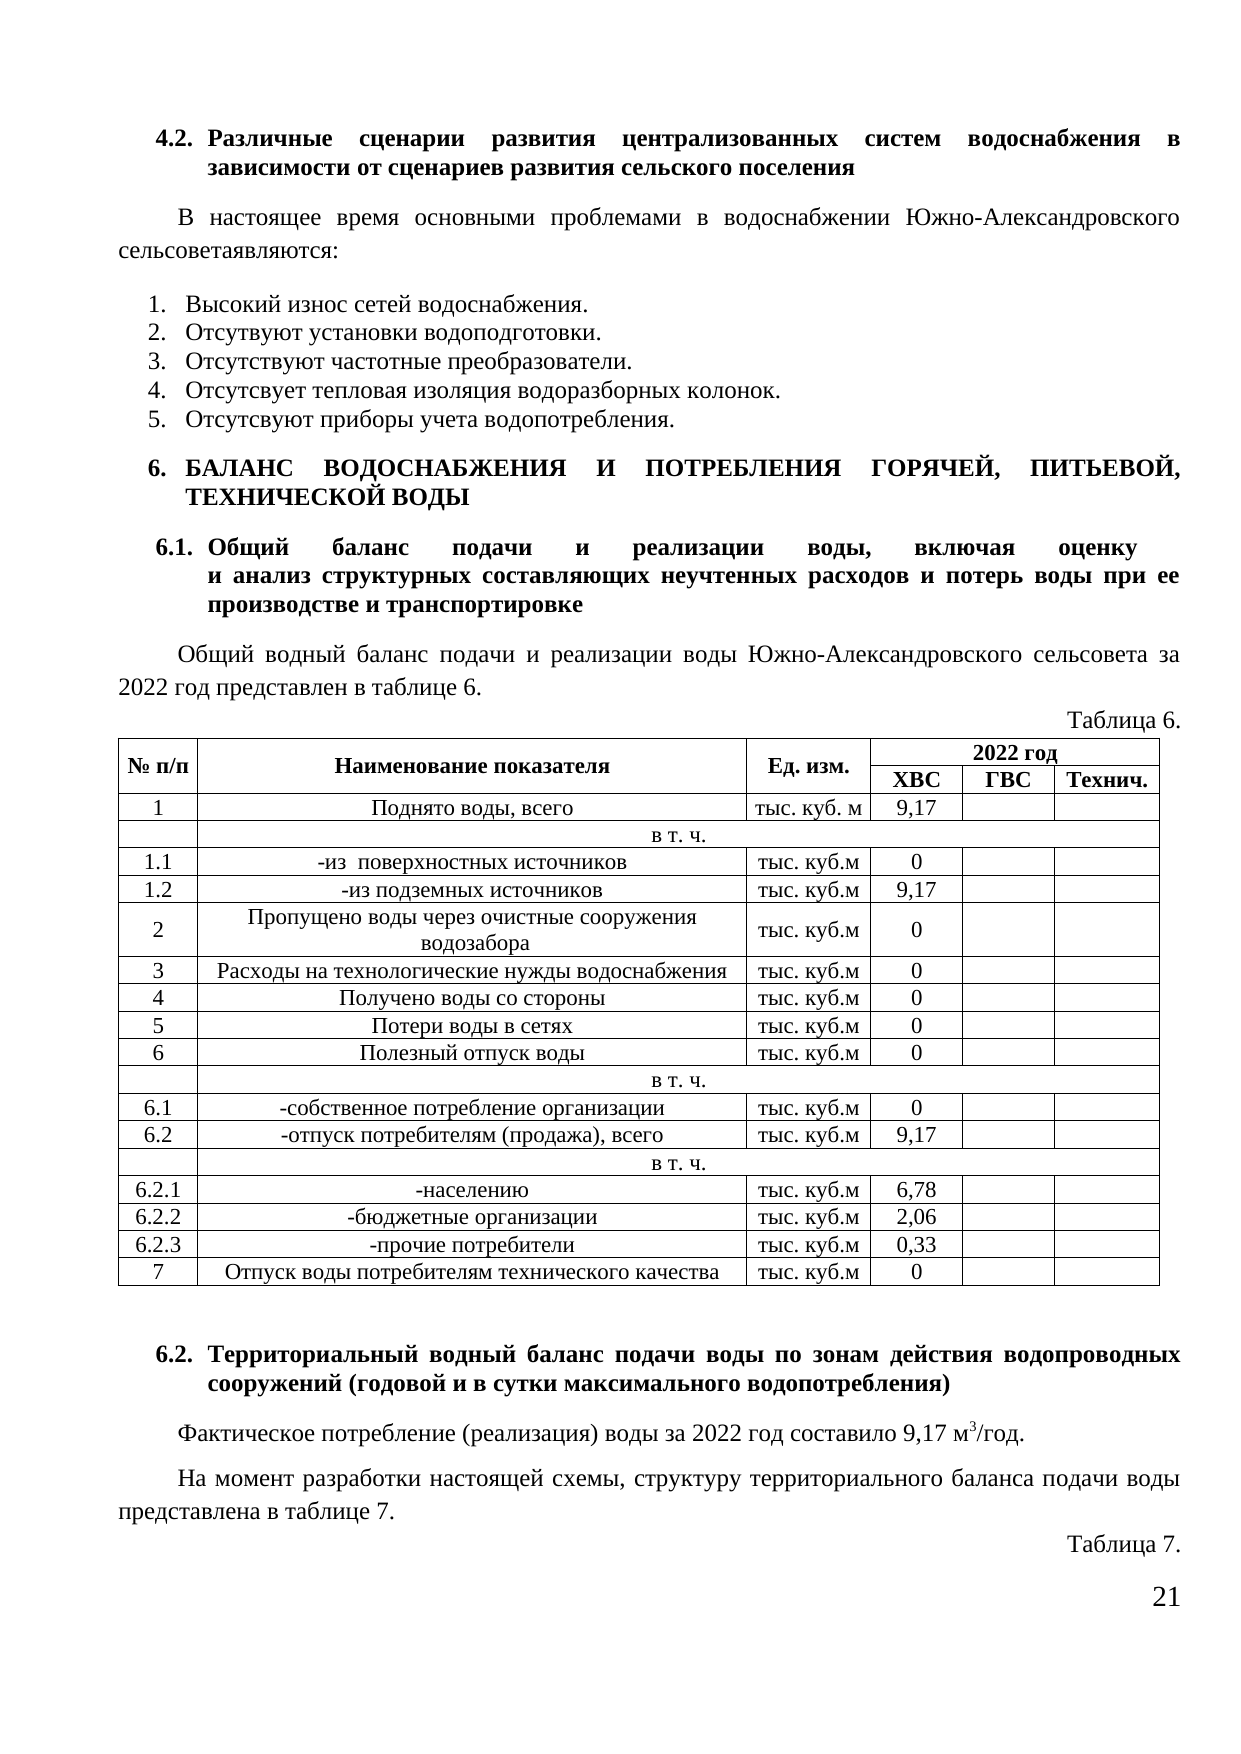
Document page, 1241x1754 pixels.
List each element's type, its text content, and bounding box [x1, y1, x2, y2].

table_cell 2 [119, 903, 197, 956]
table_cell тыс. куб. м [747, 794, 870, 820]
table_header № п/п [119, 739, 197, 792]
table_cell Потери воды в сетях [198, 1012, 746, 1038]
table_cell 2,06 [871, 1204, 962, 1230]
table_cell -населению [198, 1176, 746, 1202]
table_cell тыс. куб.м [747, 1176, 870, 1202]
text Фактическое потребление (реализация) воды за 2022 год составило 9,17 м3/год. [118, 1418, 1181, 1447]
table_cell тыс. куб.м [747, 1094, 870, 1120]
table_cell [963, 1121, 1054, 1148]
table_cell ХВС [871, 766, 962, 792]
table_cell 0 [871, 848, 962, 875]
table_cell Полезный отпуск воды [198, 1039, 746, 1065]
table_cell [1055, 848, 1159, 875]
table_cell [1055, 876, 1159, 902]
table_cell 6,78 [871, 1176, 962, 1202]
table_cell [963, 1176, 1054, 1202]
table_cell [1055, 1121, 1159, 1148]
text Таблица 6. [118, 705, 1181, 733]
table_cell [963, 848, 1054, 875]
table_cell [119, 1066, 197, 1093]
table_cell [1055, 1039, 1159, 1065]
table_cell тыс. куб.м [747, 1039, 870, 1065]
subtitle Различные сценарии развития централизованных систем водоснабжения в зависимости от сценариев развития сельского поселения [155, 123, 1181, 181]
table_cell 7 [119, 1258, 197, 1284]
table_cell 0 [871, 984, 962, 1011]
table_cell [963, 957, 1054, 983]
table_cell [963, 1012, 1054, 1038]
table_cell Поднято воды, всего [198, 794, 746, 820]
table_cell 0 [871, 1094, 962, 1120]
table_cell [963, 984, 1054, 1011]
text Таблица 7. [118, 1529, 1181, 1558]
table_cell -бюджетные организации [198, 1204, 746, 1230]
list Отсутсвует тепловая изоляция водоразборных колонок. [148, 375, 1181, 404]
table_cell 9,17 [871, 876, 962, 902]
table_cell Технич. [1055, 766, 1159, 792]
table_cell [1055, 1204, 1159, 1230]
table_cell 0 [871, 1012, 962, 1038]
table_cell [119, 821, 197, 847]
table_cell 0 [871, 1258, 962, 1284]
list Высокий износ сетей водоснабжения. [148, 289, 1181, 317]
table_cell [963, 794, 1054, 820]
table_cell [963, 1039, 1054, 1065]
table_cell 0 [871, 1039, 962, 1065]
table_cell -прочие потребители [198, 1231, 746, 1257]
table_cell 1.1 [119, 848, 197, 875]
table_cell 0 [871, 957, 962, 983]
table_cell Расходы на технологические нужды водоснабжения [198, 957, 746, 983]
table_header Ед. изм. [747, 739, 870, 792]
table_cell [1055, 1231, 1159, 1257]
table_cell [1055, 984, 1159, 1011]
table_cell Отпуск воды потребителям технического качества [198, 1258, 746, 1284]
table_cell 0 [871, 903, 962, 956]
table_cell 1.2 [119, 876, 197, 902]
table_cell 6.2.1 [119, 1176, 197, 1202]
table_cell 1 [119, 794, 197, 820]
table_cell [963, 903, 1054, 956]
table_cell тыс. куб.м [747, 848, 870, 875]
table_cell 0,33 [871, 1231, 962, 1257]
table_cell [963, 876, 1054, 902]
table_cell 6 [119, 1039, 197, 1065]
table_cell 6.1 [119, 1094, 197, 1120]
table_cell -отпуск потребителям (продажа), всего [198, 1121, 746, 1148]
table_cell [1055, 1176, 1159, 1202]
table_cell тыс. куб.м [747, 957, 870, 983]
table_cell [1055, 957, 1159, 983]
table_cell тыс. куб.м [747, 903, 870, 956]
table_cell 6.2.2 [119, 1204, 197, 1230]
table_cell [963, 1231, 1054, 1257]
table_header Наименование показателя [198, 739, 746, 792]
table_cell 9,17 [871, 1121, 962, 1148]
text В настоящее время основными проблемами в водоснабжении Южно-Александровского сельсоветаявляются: [118, 202, 1181, 263]
table_cell в т. ч. [198, 1066, 1159, 1093]
table_cell в т. ч. [198, 1149, 1159, 1175]
table_cell тыс. куб.м [747, 1258, 870, 1284]
table_cell [1055, 1094, 1159, 1120]
table_cell [1055, 794, 1159, 820]
text На момент разработки настоящей схемы, структуру территориального баланса подачи воды представлена в таблице 7. [118, 1463, 1181, 1525]
table_cell [119, 1149, 197, 1175]
table_cell тыс. куб.м [747, 876, 870, 902]
table_cell -из поверхностных источников [198, 848, 746, 875]
list Отсутвуют установки водоподготовки. [148, 317, 1181, 346]
subtitle БАЛАНС ВОДОСНАБЖЕНИЯ И ПОТРЕБЛЕНИЯ ГОРЯЧЕЙ, ПИТЬЕВОЙ, ТЕХНИЧЕСКОЙ ВОДЫ [148, 453, 1181, 511]
table_cell тыс. куб.м [747, 1012, 870, 1038]
table_cell -из подземных источников [198, 876, 746, 902]
table_cell [963, 1094, 1054, 1120]
table_cell 6.2.3 [119, 1231, 197, 1257]
table_cell [1055, 903, 1159, 956]
table_cell [1055, 1258, 1159, 1284]
table_cell Получено воды со стороны [198, 984, 746, 1011]
list Отсутсвуют приборы учета водопотребления. [148, 404, 1181, 432]
table_cell тыс. куб.м [747, 1204, 870, 1230]
table_cell Пропущено воды через очистные сооружения водозабора [198, 903, 746, 956]
list Отсутствуют частотные преобразователи. [148, 346, 1181, 375]
table_cell 3 [119, 957, 197, 983]
table_cell 6.2 [119, 1121, 197, 1148]
table_cell 5 [119, 1012, 197, 1038]
table_cell -собственное потребление организации [198, 1094, 746, 1120]
table_cell ГВС [963, 766, 1054, 792]
subtitle Территориальный водный баланс подачи воды по зонам действия водопроводных сооружений (годовой и в сутки максимального водопотребления) [155, 1339, 1181, 1397]
text Общий водный баланс подачи и реализации воды Южно-Александровского сельсовета за 2022 год представлен в таблице 6. [118, 639, 1181, 700]
table_cell 9,17 [871, 794, 962, 820]
table_cell [963, 1204, 1054, 1230]
table_cell тыс. куб.м [747, 1231, 870, 1257]
table_cell тыс. куб.м [747, 1121, 870, 1148]
table_cell [1055, 1012, 1159, 1038]
subtitle Общий баланс подачи и реализации воды, включая оценку и анализ структурных составляющих неучтенных расходов и потерь воды при ее производстве и транспортировке [155, 532, 1181, 618]
table_cell в т. ч. [198, 821, 1159, 847]
table_cell 4 [119, 984, 197, 1011]
table_cell тыс. куб.м [747, 984, 870, 1011]
table_cell [963, 1258, 1054, 1284]
table_header 2022 год [871, 739, 1159, 765]
